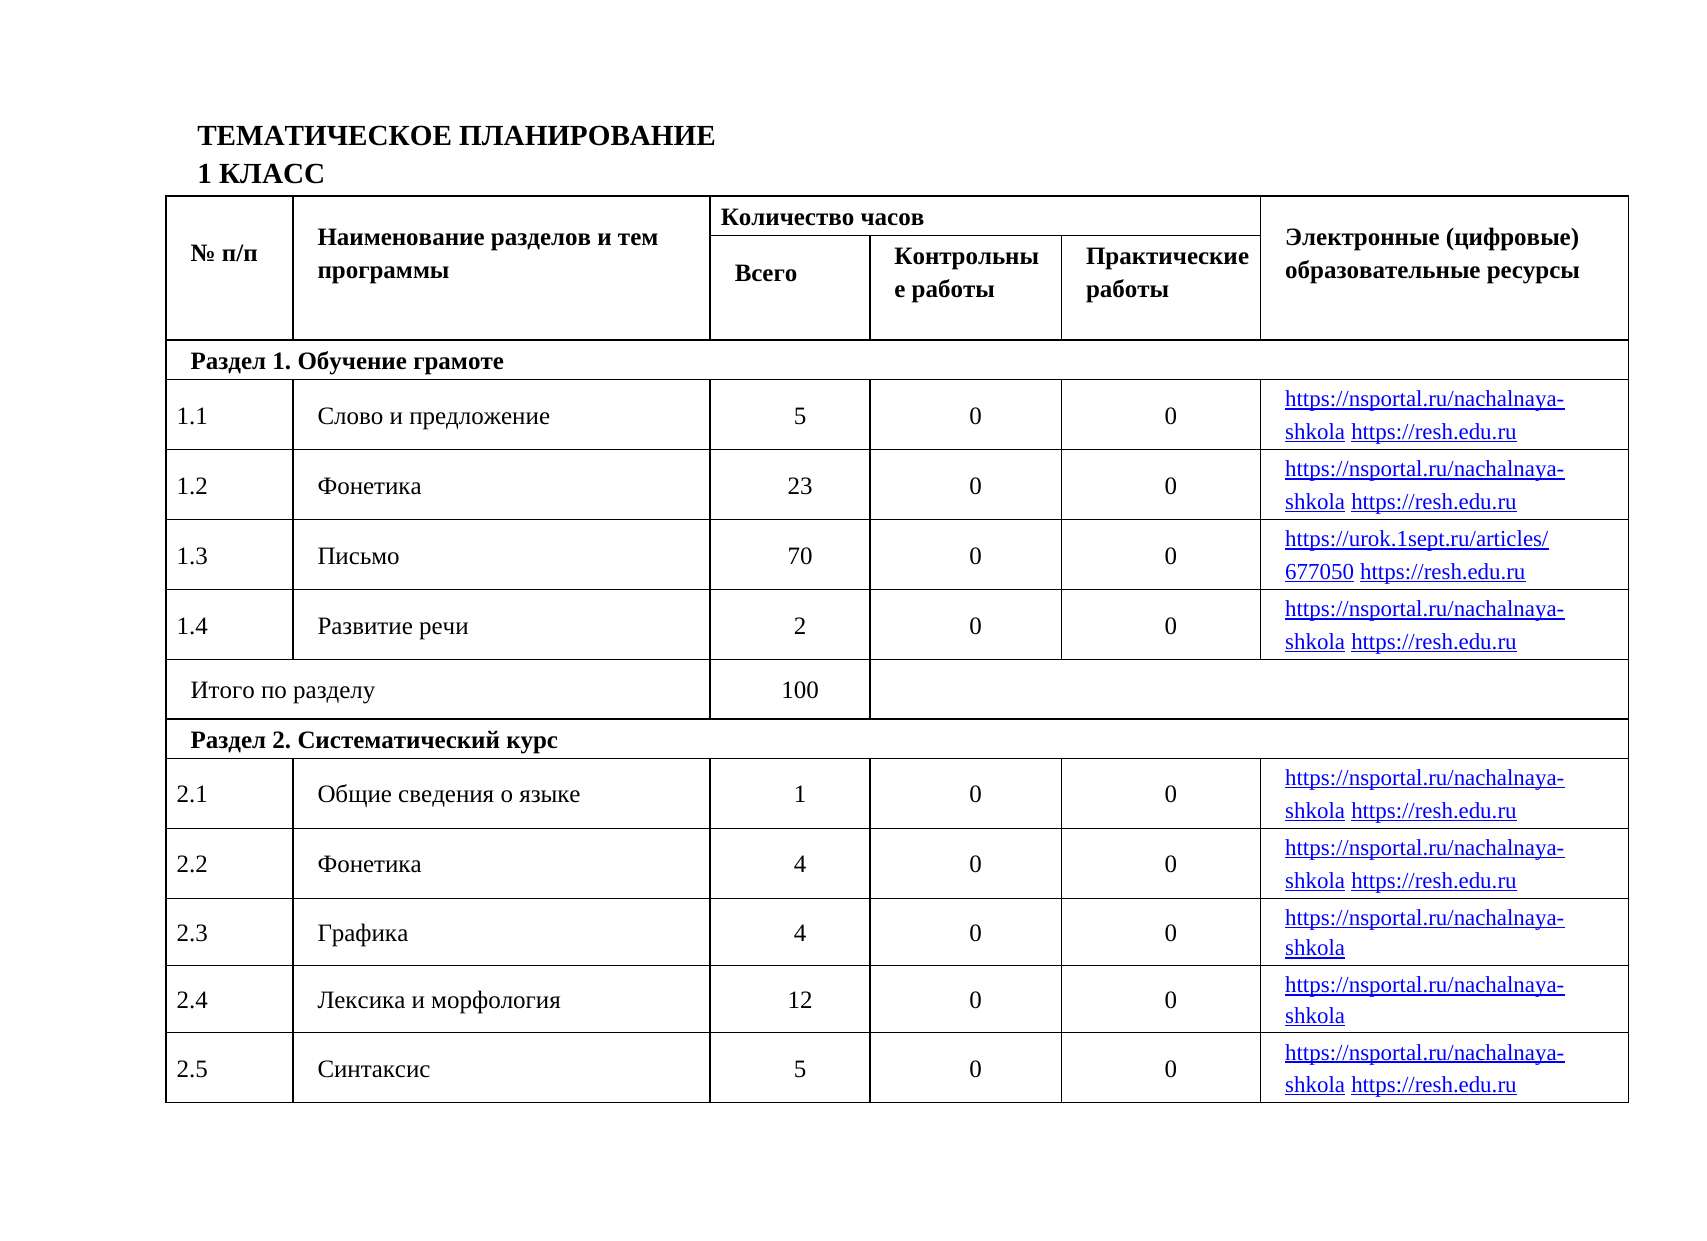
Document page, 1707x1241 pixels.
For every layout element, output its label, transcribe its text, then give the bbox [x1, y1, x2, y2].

table_cell Лексика и морфология [294, 966, 709, 1032]
table_cell Контрольные работы [871, 236, 1061, 339]
table_cell 1.3 [167, 520, 292, 589]
table_cell 0 [1062, 899, 1260, 965]
table_cell 12 [711, 966, 869, 1032]
table_cell https://nsportal.ru/nachalnaya-shkola [1261, 899, 1628, 965]
table_cell 0 [1062, 520, 1260, 589]
table_cell Слово и предложение [294, 380, 709, 449]
table_cell 0 [1062, 590, 1260, 659]
table_cell 2.4 [167, 966, 292, 1032]
table_cell https://nsportal.ru/nachalnaya-shkola https://resh.edu.ru [1261, 380, 1628, 449]
table_cell Раздел 1. Обучение грамоте [167, 341, 1628, 379]
table_cell https://nsportal.ru/nachalnaya-shkola https://resh.edu.ru [1261, 759, 1628, 827]
table_cell 23 [711, 450, 869, 519]
table_header Электронные (цифровые) образовательные ресурсы [1261, 197, 1628, 339]
table_cell 1.2 [167, 450, 292, 519]
table_cell Письмо [294, 520, 709, 589]
table_cell 2.2 [167, 829, 292, 897]
table_cell https://urok.1sept.ru/articles/677050 https://resh.edu.ru [1261, 520, 1628, 589]
table_cell Развитие речи [294, 590, 709, 659]
table_cell 0 [871, 520, 1061, 589]
table_cell https://nsportal.ru/nachalnaya-shkola https://resh.edu.ru [1261, 829, 1628, 897]
table_cell 0 [1062, 966, 1260, 1032]
table_cell Синтаксис [294, 1033, 709, 1102]
table_cell Фонетика [294, 450, 709, 519]
table_cell https://nsportal.ru/nachalnaya-shkola https://resh.edu.ru [1261, 590, 1628, 659]
table_cell Раздел 2. Систематический курс [167, 720, 1628, 757]
table_cell [871, 660, 1628, 718]
table_cell 0 [1062, 759, 1260, 827]
table_cell 0 [1062, 380, 1260, 449]
table_cell 0 [871, 450, 1061, 519]
table_cell 4 [711, 899, 869, 965]
table_cell 0 [871, 759, 1061, 827]
table_header № п/п [167, 197, 292, 339]
table_cell 0 [871, 380, 1061, 449]
table_cell 0 [1062, 1033, 1260, 1102]
table_cell 1.4 [167, 590, 292, 659]
table_cell 2.5 [167, 1033, 292, 1102]
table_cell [1261, 1033, 1628, 1102]
table_cell https://nsportal.ru/nachalnaya-shkola [1261, 966, 1628, 1032]
table_cell 100 [711, 660, 869, 718]
table_cell 70 [711, 520, 869, 589]
table_header Количество часов [711, 197, 1260, 234]
table_cell Практические работы [1062, 236, 1260, 339]
table_cell 1.1 [167, 380, 292, 449]
table_cell 0 [871, 590, 1061, 659]
table_cell 2.1 [167, 759, 292, 827]
table_header Наименование разделов и тем программы [294, 197, 709, 339]
table_cell Фонетика [294, 829, 709, 897]
table_cell 2 [711, 590, 869, 659]
table_cell Всего [711, 236, 869, 339]
table_cell 5 [711, 380, 869, 449]
table_cell https://nsportal.ru/nachalnaya-shkola https://resh.edu.ru [1261, 450, 1628, 519]
table_cell 0 [1062, 450, 1260, 519]
table_cell 4 [711, 829, 869, 897]
table_cell Общие сведения о языке [294, 759, 709, 827]
table_cell Графика [294, 899, 709, 965]
table_cell 0 [871, 966, 1061, 1032]
table_cell 0 [871, 899, 1061, 965]
table_cell 0 [871, 1033, 1061, 1102]
table_cell Итого по разделу [167, 660, 709, 718]
text 1 КЛАСС [190, 157, 1618, 190]
table_cell 1 [711, 759, 869, 827]
table_cell 2.3 [167, 899, 292, 965]
table_cell 0 [871, 829, 1061, 897]
text ТЕМАТИЧЕСКОЕ ПЛАНИРОВАНИЕ [190, 118, 1618, 152]
table_cell 0 [1062, 829, 1260, 897]
table_cell 5 [711, 1033, 869, 1102]
